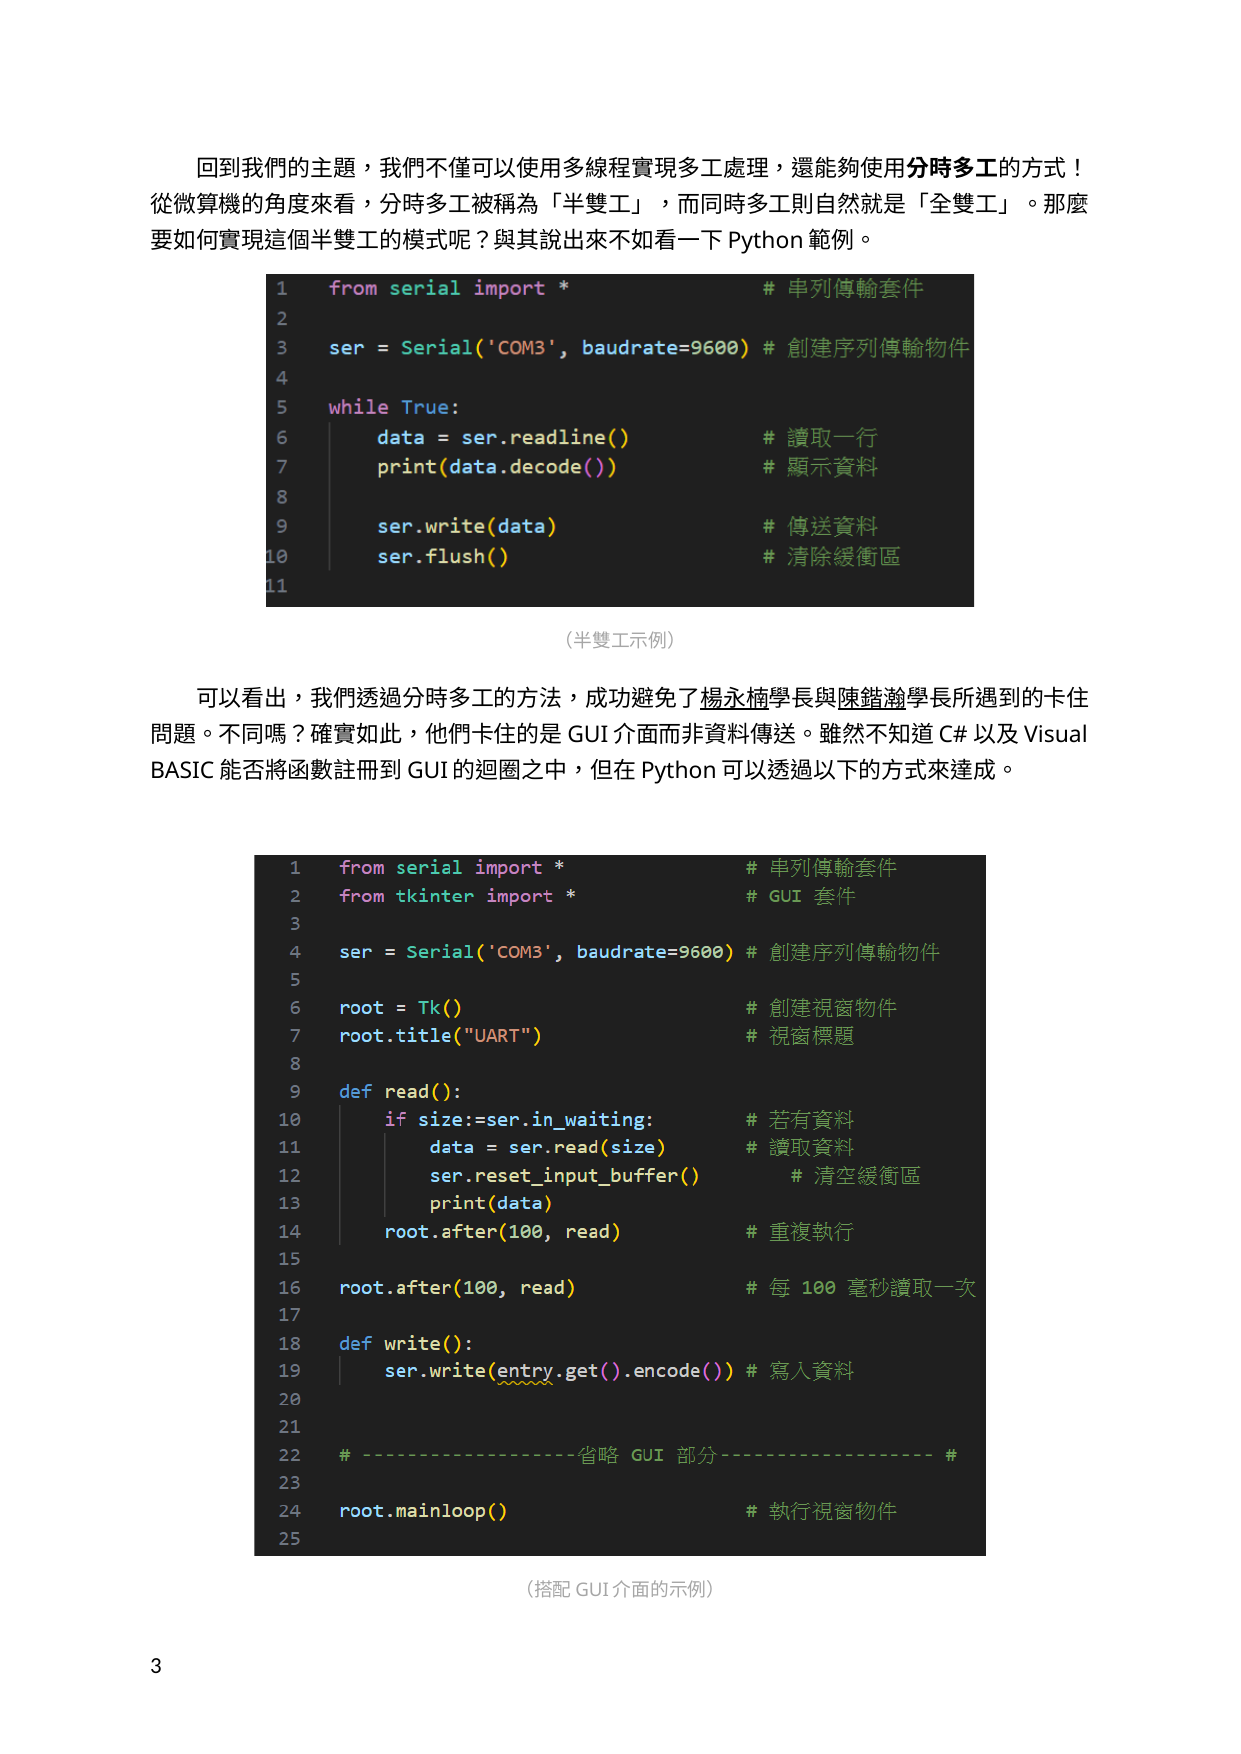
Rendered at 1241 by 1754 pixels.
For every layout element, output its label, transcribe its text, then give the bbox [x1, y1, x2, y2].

picture [266, 274, 975, 607]
text （半雙工示例） [150, 625, 1090, 653]
text 可以看出，我們透過分時多工的方法，成功避免了楊永楠學長與陳鍇瀚學長所遇到的卡住問題。不同嗎？確實如此，他們卡住的是GUI介面而非資料傳送。雖然不知道C# 以及Visual BASIC能否將函數註冊到GUI的迴圈之中，但在Python可以透過以下的方式來達成。 [150, 680, 1095, 785]
picture [254, 855, 986, 1556]
text （搭配GUI介面的示例） [150, 1574, 1090, 1602]
text 回到我們的主題，我們不僅可以使用多線程實現多工處理，還能夠使用分時多工的方式！從微算機的角度來看，分時多工被稱為「半雙工」，而同時多工則自然就是「全雙工」。那麼要如何實現這個半雙工的模式呢？與其說出來不如看一下Python範例。 [150, 150, 1090, 255]
